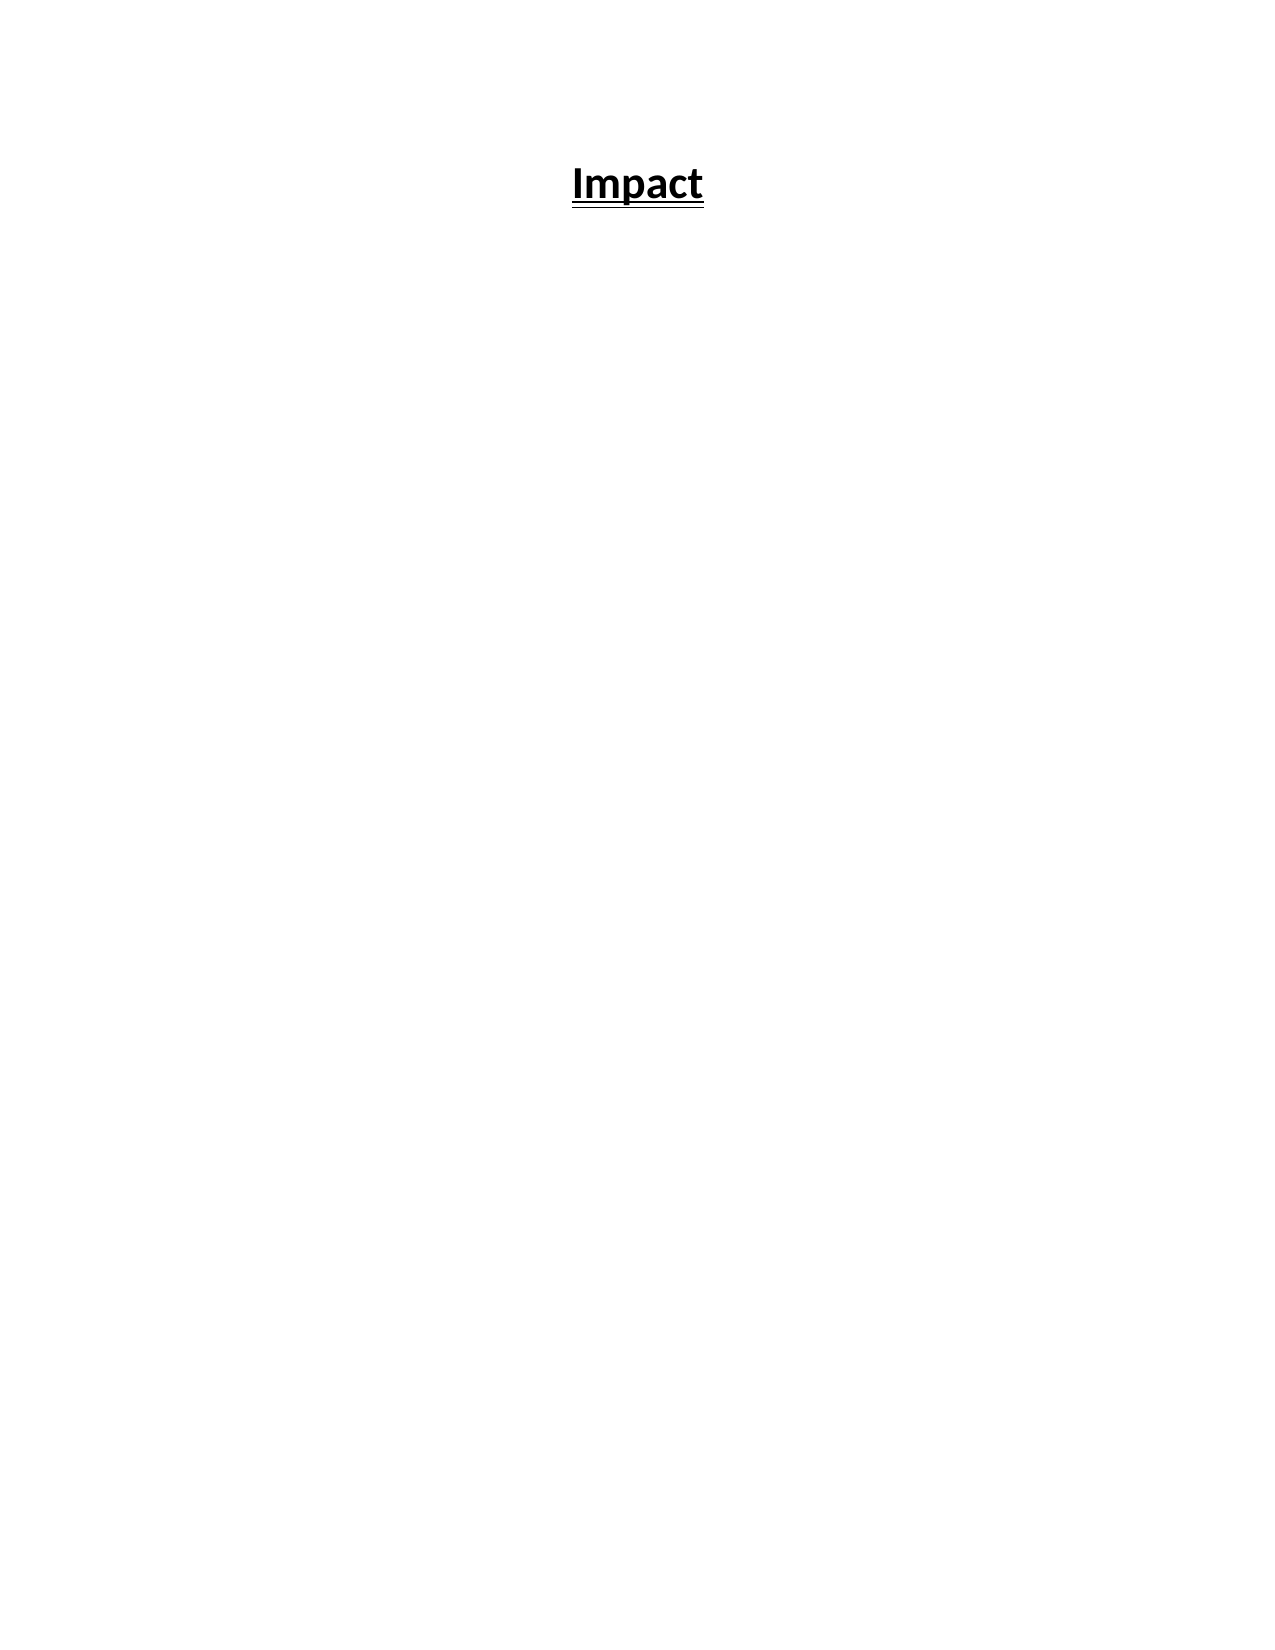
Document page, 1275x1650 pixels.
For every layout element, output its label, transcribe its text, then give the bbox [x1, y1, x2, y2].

subtitle Impact [150, 154, 1125, 210]
